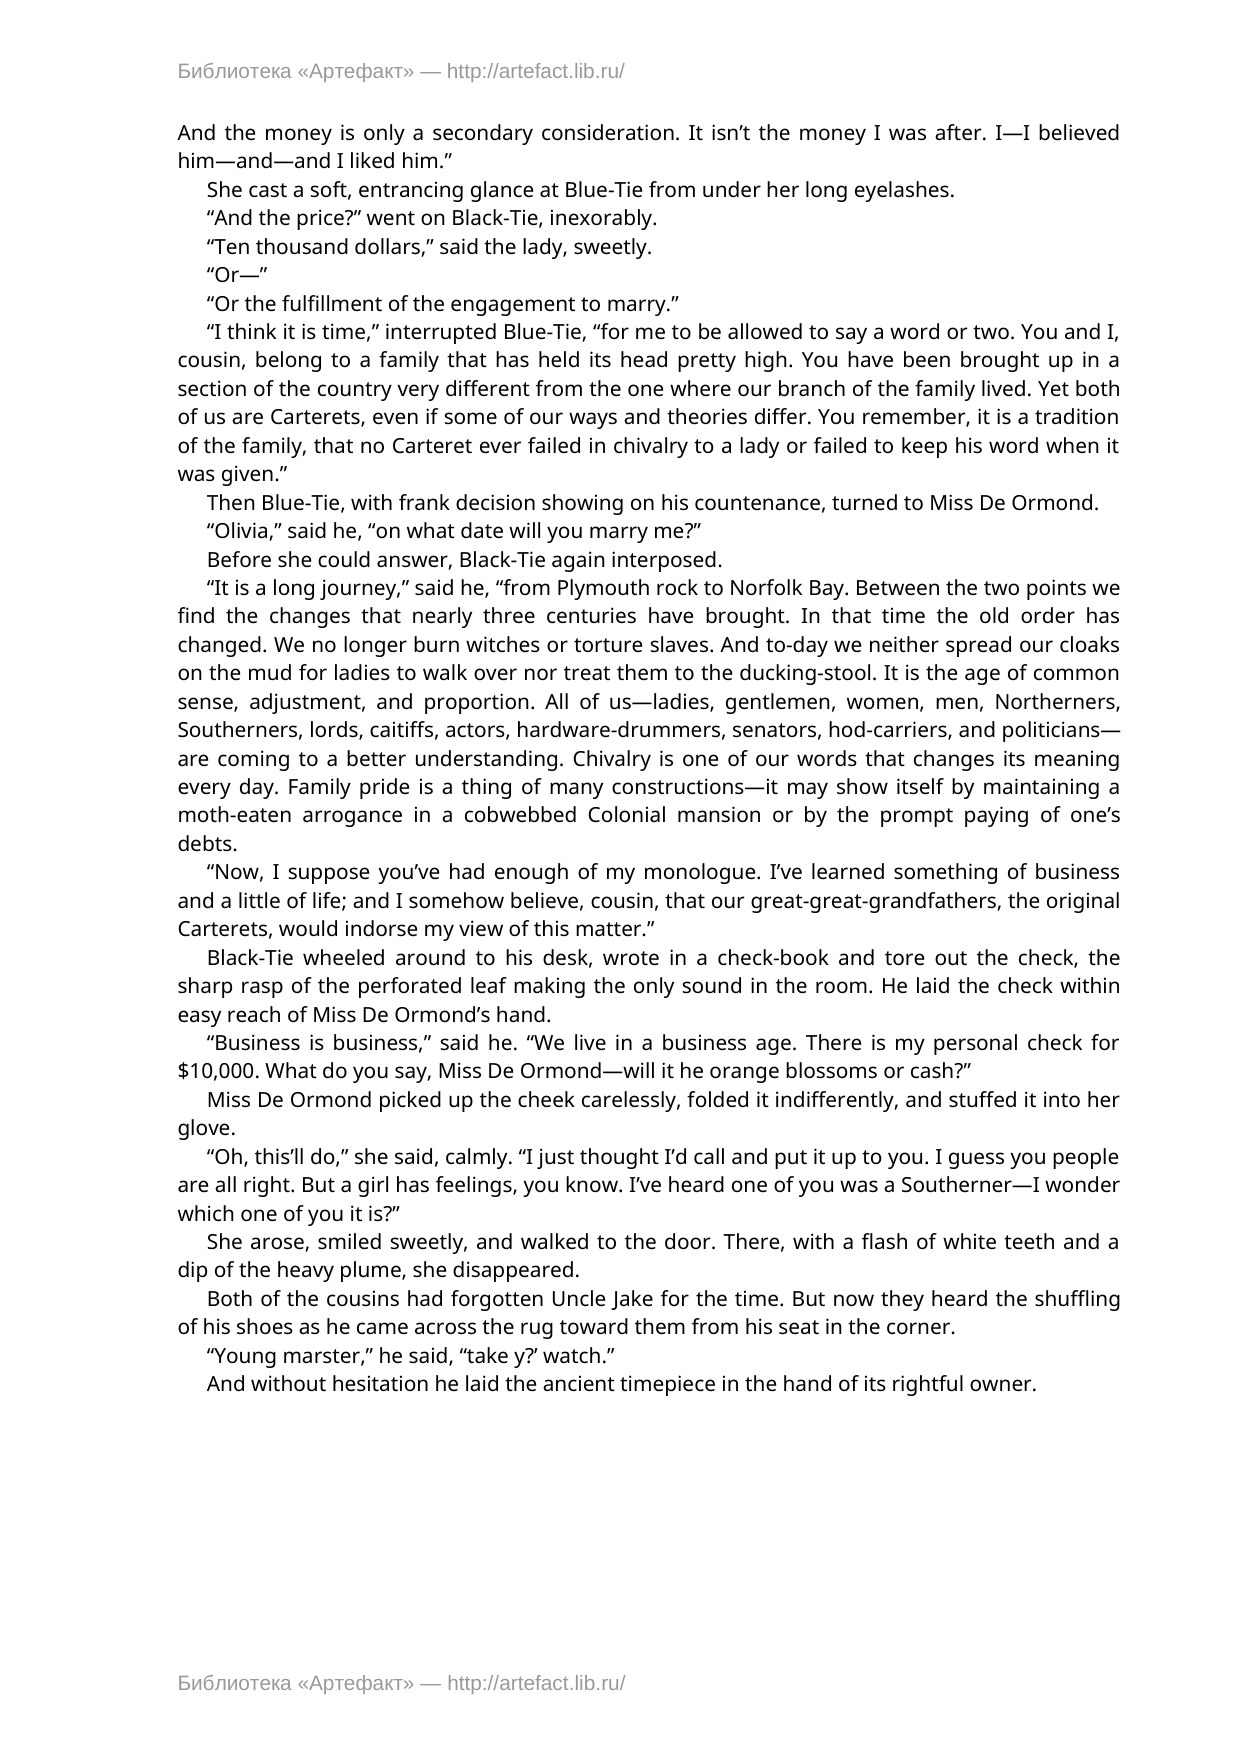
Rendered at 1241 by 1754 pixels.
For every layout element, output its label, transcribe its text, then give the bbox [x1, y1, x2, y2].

text “Oh, this’ll do,” she said, calmly. “I just thought I’d call and put it up to you. I guess you people are all right. But a girl has feelings, you know. I’ve heard one of you was a Southerner—I wonder which one of you it is?” [177, 1142, 1122, 1227]
text And without hesitation he laid the ancient timepiece in the hand of its rightful owner. [177, 1369, 1122, 1398]
text “Olivia,” said he, “on what date will you marry me?” [177, 516, 1122, 545]
text “It is a long journey,” said he, “from Plymouth rock to Norfolk Bay. Between the two points we find the changes that nearly three centuries have brought. In that time the old order has changed. We no longer burn witches or torture slaves. And to-day we neither spread our cloaks on the mud for ladies to walk over nor treat them to the ducking-stool. It is the age of common sense, adjustment, and proportion. All of us—ladies, gentlemen, women, men, Northerners, Southerners, lords, caitiffs, actors, hardware-drummers, senators, hod-carriers, and politicians—are coming to a better understanding. Chivalry is one of our words that changes its meaning every day. Family pride is a thing of many constructions—it may show itself by maintaining a moth-eaten arrogance in a cobwebbed Colonial mansion or by the prompt paying of one’s debts. [177, 573, 1122, 857]
text “And the price?” went on Black-Tie, inexorably. [177, 203, 1122, 232]
text Black-Tie wheeled around to his desk, wrote in a check-book and tore out the check, the sharp rasp of the perforated leaf making the only sound in the room. He laid the check within easy reach of Miss De Ormond’s hand. [177, 943, 1122, 1028]
text “I think it is time,” interrupted Blue-Tie, “for me to be allowed to say a word or two. You and I, cousin, belong to a family that has held its head pretty high. You have been brought up in a section of the country very different from the one where our branch of the family lived. Yet both of us are Carterets, even if some of our ways and theories differ. You remember, it is a tradition of the family, that no Carteret ever failed in chivalry to a lady or failed to keep his word when it was given.” [177, 317, 1122, 488]
text She cast a soft, entrancing glance at Blue-Tie from under her long eyelashes. [177, 175, 1122, 203]
text Miss De Ormond picked up the cheek carelessly, folded it indifferently, and stuffed it into her glove. [177, 1085, 1122, 1142]
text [177, 118, 1122, 175]
text Before she could answer, Black-Tie again interposed. [177, 545, 1122, 573]
text She arose, smiled sweetly, and walked to the door. There, with a flash of white teeth and a dip of the heavy plume, she disappeared. [177, 1227, 1122, 1284]
text “Or the fulfillment of the engagement to marry.” [177, 289, 1122, 317]
text Then Blue-Tie, with frank decision showing on his countenance, turned to Miss De Ormond. [177, 488, 1122, 516]
text Both of the cousins had forgotten Uncle Jake for the time. But now they heard the shuffling of his shoes as he came across the rug toward them from his seat in the corner. [177, 1284, 1122, 1341]
text “Or—” [177, 260, 1122, 289]
text “Ten thousand dollars,” said the lady, sweetly. [177, 232, 1122, 260]
text “Now, I suppose you’ve had enough of my monologue. I’ve learned something of business and a little of life; and I somehow believe, cousin, that our great-great-grandfathers, the original Carterets, would indorse my view of this matter.” [177, 857, 1122, 943]
text “Business is business,” said he. “We live in a business age. There is my personal check for $10,000. What do you say, Miss De Ormond—will it he orange blossoms or cash?” [177, 1028, 1122, 1085]
text “Young marster,” he said, “take y?’ watch.” [177, 1341, 1122, 1369]
